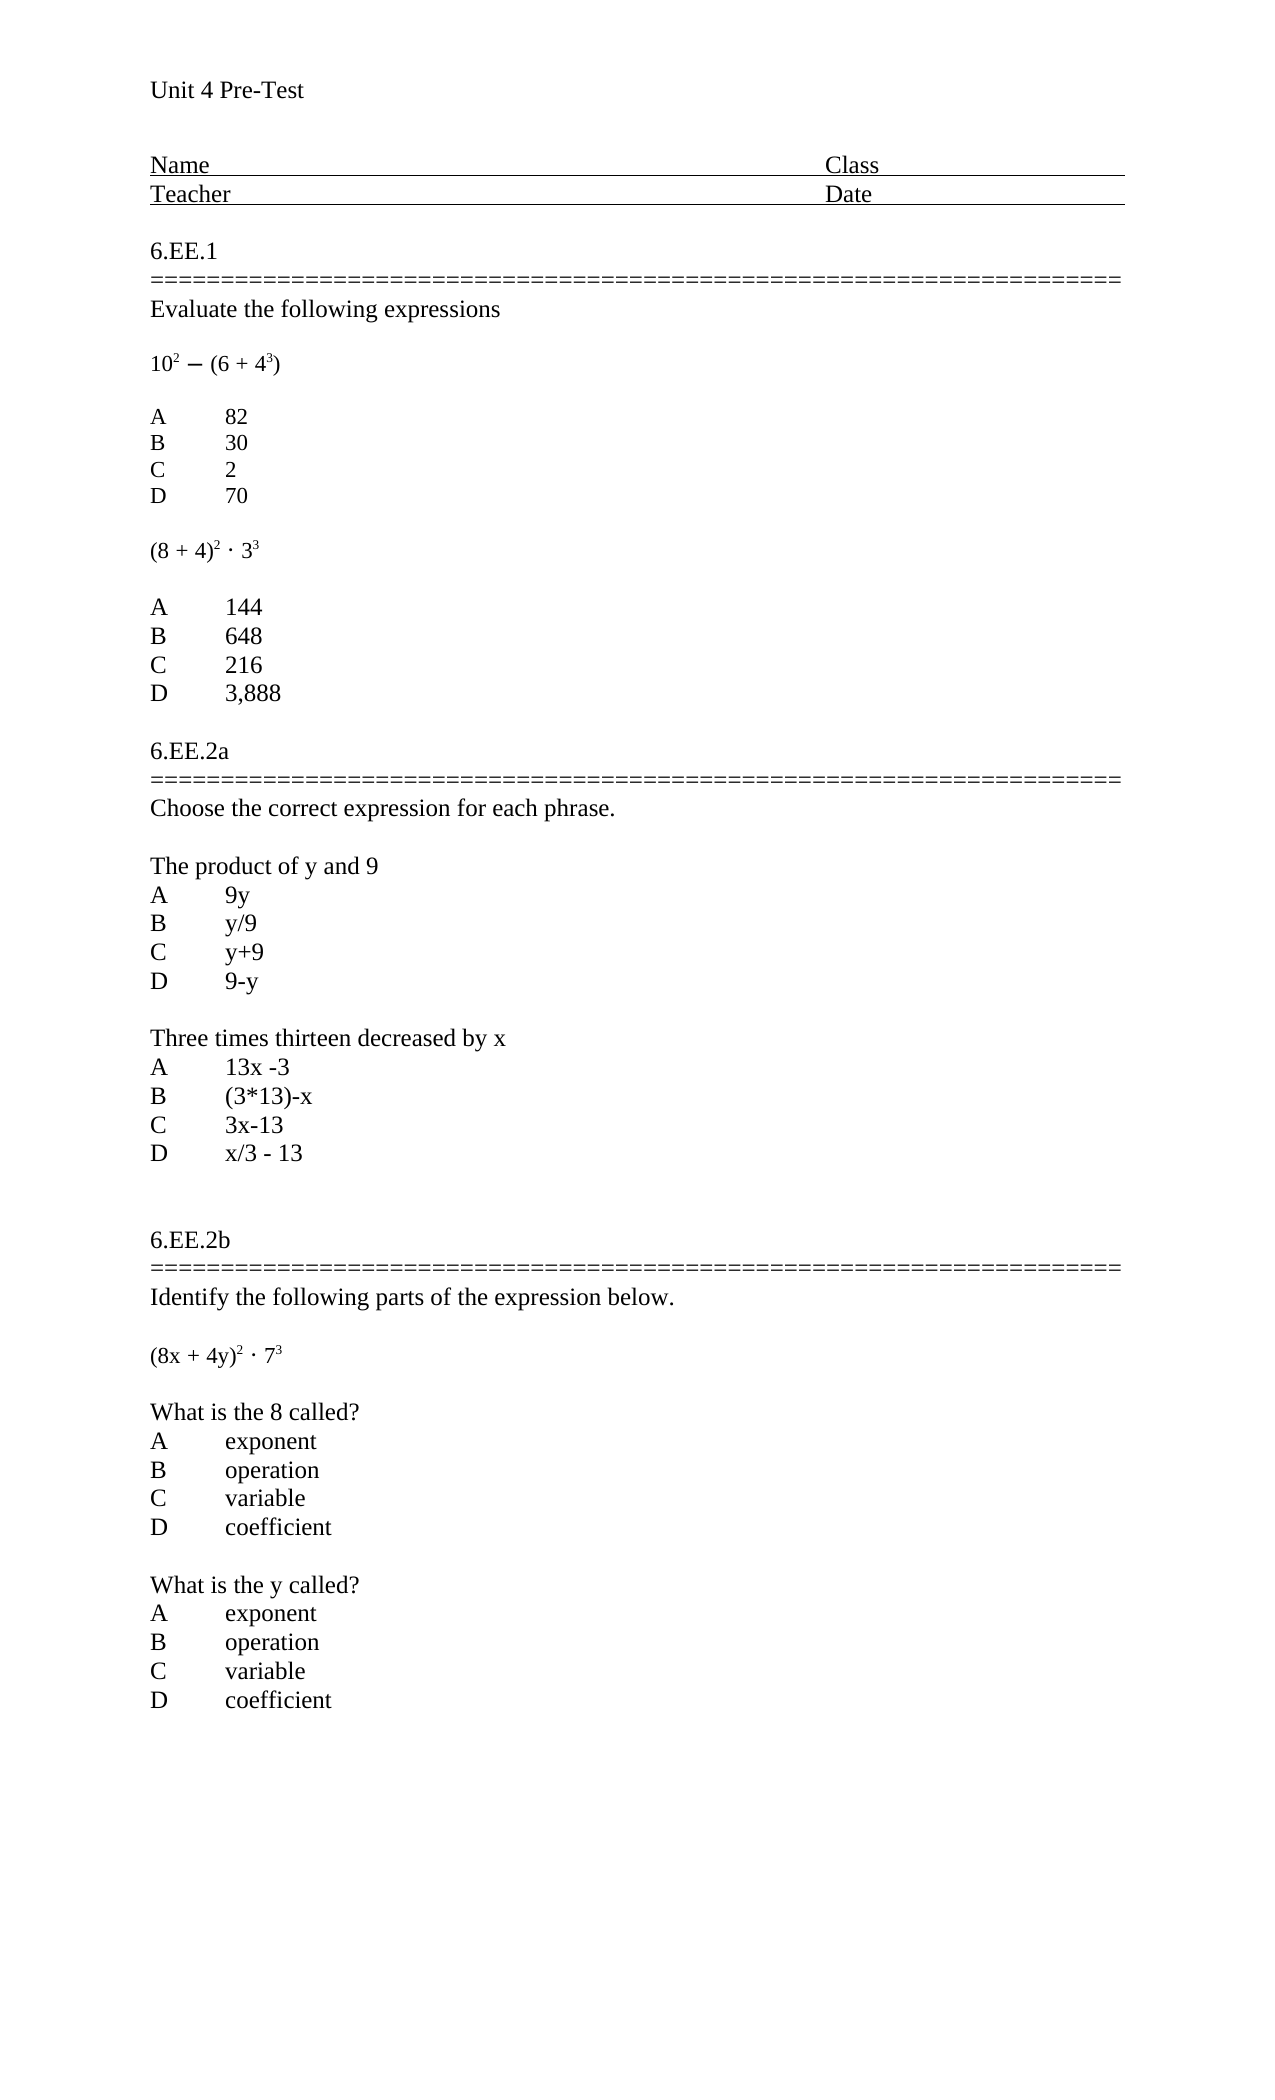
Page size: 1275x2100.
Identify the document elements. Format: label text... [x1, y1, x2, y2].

text ===================================================================== [150, 765, 1125, 793]
text D coefficient [150, 1685, 1125, 1713]
text C variable [150, 1483, 1125, 1512]
text 6.EE.2b [150, 1225, 1125, 1253]
text C y+9 [150, 937, 1125, 966]
text C variable [150, 1656, 1125, 1685]
text D 70 [150, 482, 1125, 508]
text A 13x -3 [150, 1052, 1125, 1081]
text Choose the correct expression for each phrase. [150, 793, 1125, 822]
text A exponent [150, 1426, 1125, 1455]
text C 3x-13 [150, 1110, 1125, 1138]
text 6.EE.1 [150, 236, 1125, 265]
text A exponent [150, 1598, 1125, 1627]
text (8x + 4y)2 · 73 [150, 1340, 1125, 1368]
text Identify the following parts of the expression below. [150, 1282, 1125, 1311]
text Name Class [150, 150, 1125, 175]
text B (3*13)-x [150, 1081, 1125, 1110]
text D x/3 - 13 [150, 1138, 1125, 1167]
text ===================================================================== [150, 265, 1125, 294]
text A 9y [150, 880, 1125, 908]
text ===================================================================== [150, 1253, 1125, 1282]
text A 82 [150, 403, 1125, 429]
text D 3,888 [150, 678, 1125, 707]
text B 648 [150, 621, 1125, 650]
text C 2 [150, 456, 1125, 482]
text (8 + 4)2 · 33 [150, 535, 1125, 563]
text Three times thirteen decreased by x [150, 1023, 1125, 1052]
text 6.EE.2a [150, 736, 1125, 765]
text A 144 [150, 592, 1125, 621]
text B 30 [150, 429, 1125, 456]
text B y/9 [150, 908, 1125, 937]
text Teacher Date [150, 179, 1125, 204]
text B operation [150, 1627, 1125, 1656]
text D 9-y [150, 966, 1125, 995]
text C 216 [150, 650, 1125, 678]
text 102 − (6 + 43) [150, 349, 1125, 377]
text The product of y and 9 [150, 851, 1125, 880]
text What is the 8 called? [150, 1397, 1125, 1426]
text D coefficient [150, 1512, 1125, 1541]
text Evaluate the following expressions [150, 294, 1125, 322]
text B operation [150, 1455, 1125, 1483]
text What is the y called? [150, 1570, 1125, 1598]
